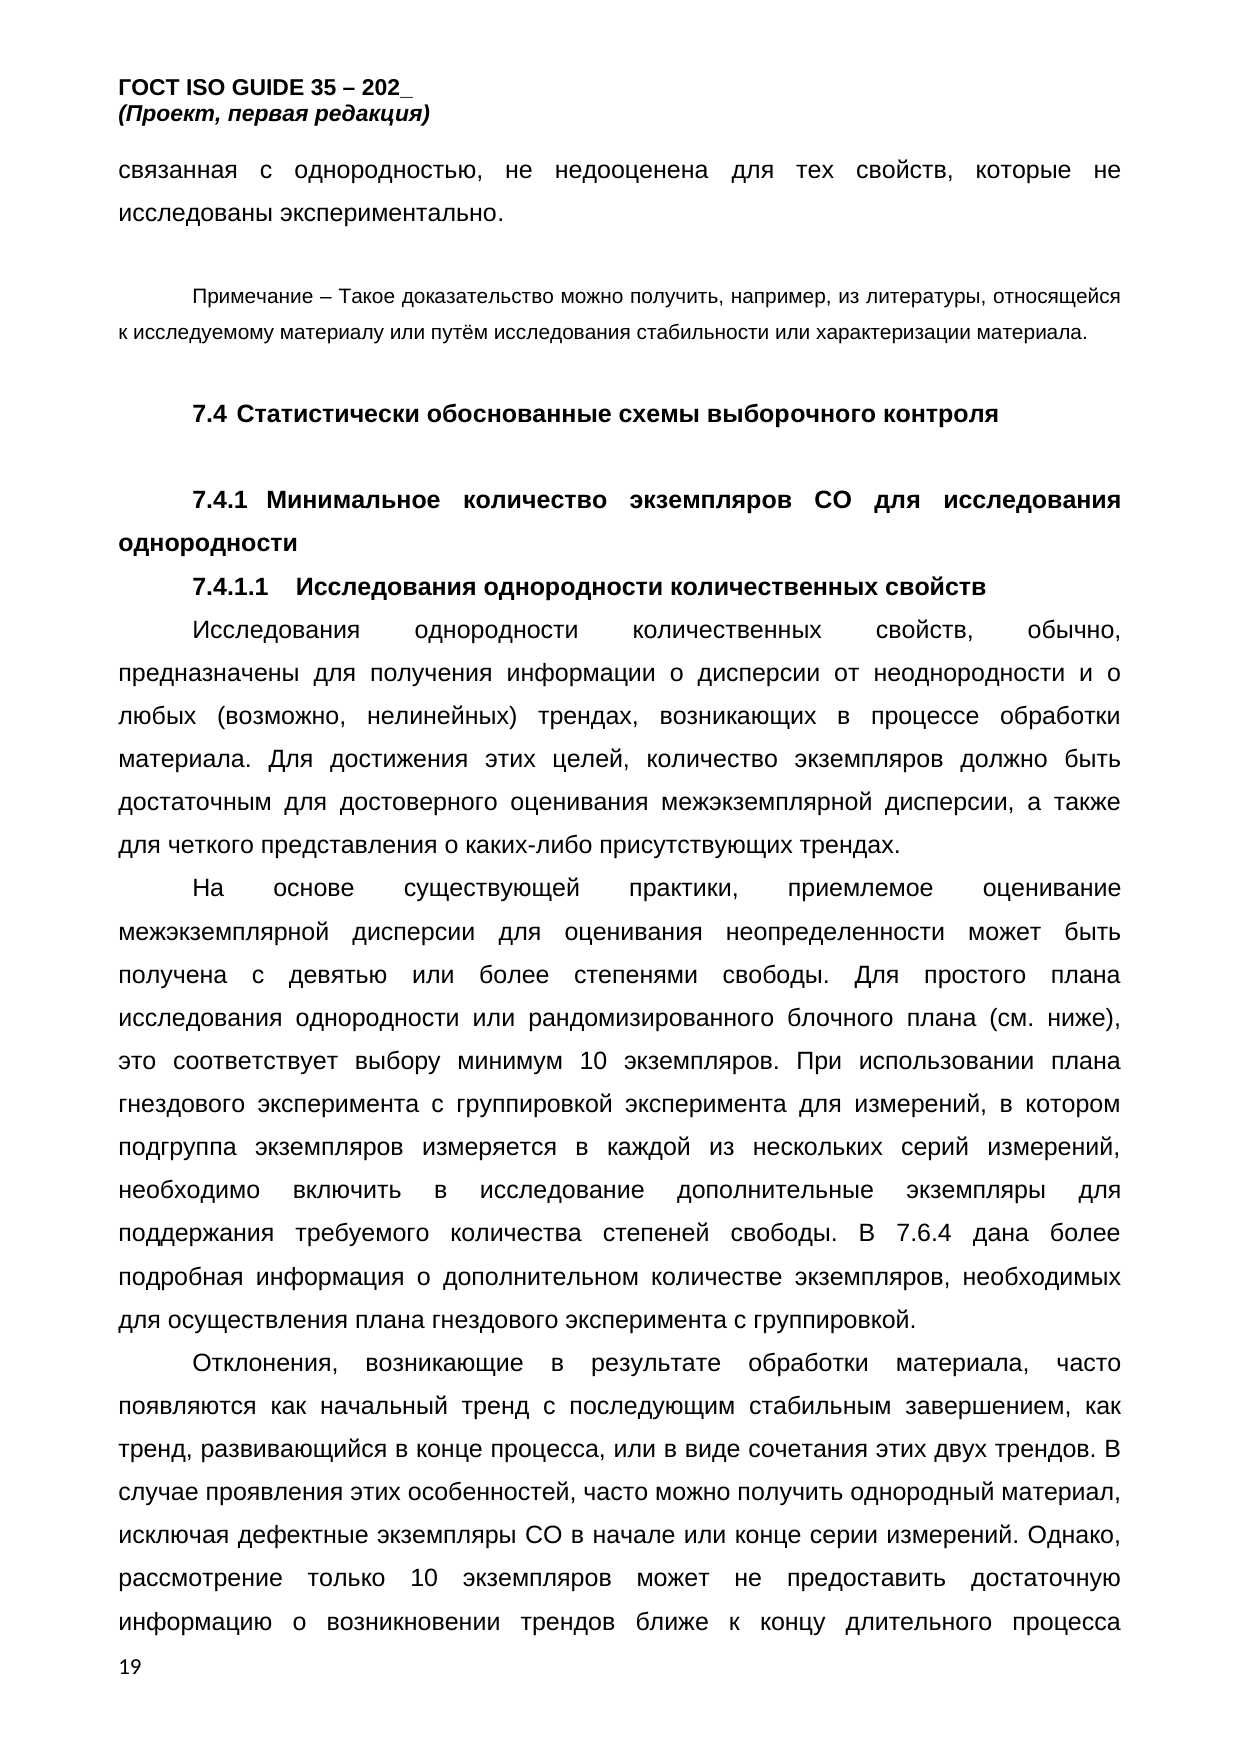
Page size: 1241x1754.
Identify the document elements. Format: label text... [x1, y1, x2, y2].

text На основе существующей практики, приемлемое оценивание межэкземплярной дисперсии для оценивания неопределенности может быть получена с девятью или более степенями свободы. Для простого плана исследования однородности или рандомизированного блочного плана (см. ниже), это соответствует выбору минимум 10 экземпляров. При использовании плана гнездового эксперимента с группировкой эксперимента для измерений, в котором подгруппа экземпляров измеряется в каждой из нескольких серий измерений, необходимо включить в исследование дополнительные экземпляры для поддержания требуемого количества степеней свободы. В 7.6.4 дана более подробная информация о дополнительном количестве экземпляров, необходимых для осуществления плана гнездового эксперимента с группировкой. [118, 873, 1122, 1333]
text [118, 1348, 1122, 1635]
text Исследования однородности количественных свойств, обычно, предназначены для получения информации о дисперсии от неоднородности и о любых (возможно, нелинейных) трендах, возникающих в процессе обработки материала. Для достижения этих целей, количество экземпляров должно быть достаточным для достоверного оценивания межэкземплярной дисперсии, а также для четкого представления о каких-либо присутствующих трендах. [118, 614, 1122, 859]
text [118, 154, 1122, 226]
text 7.4 Статистически обоснованные схемы выборочного контроля [118, 399, 1122, 428]
text 7.4.1 Минимальное количество экземпляров СО для исследования однородности [118, 485, 1122, 557]
text 7.4.1.1 Исследования однородности количественных свойств [118, 571, 1122, 600]
text Примечание – Такое доказательство можно получить, например, из литературы, относящейся к исследуемому материалу или путём исследования стабильности или характеризации материала. [118, 284, 1122, 344]
